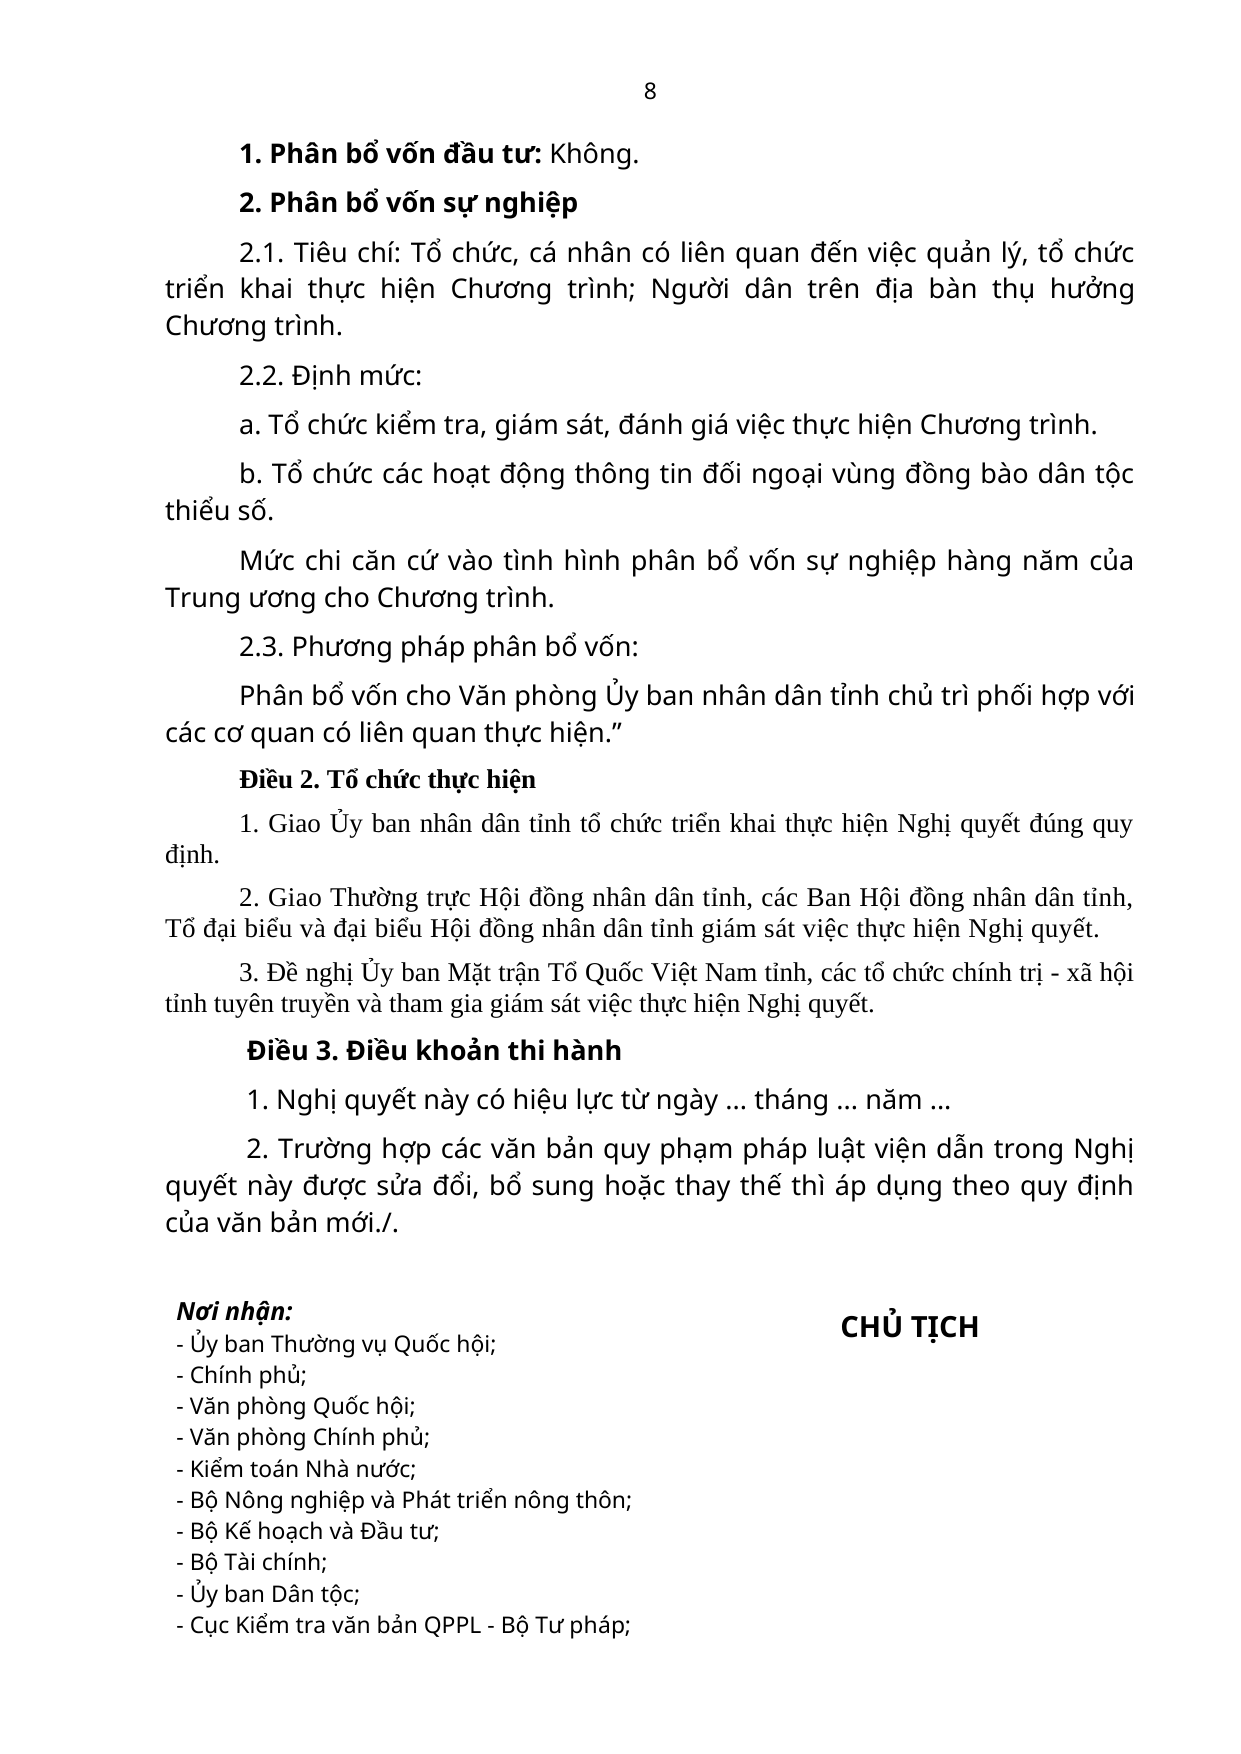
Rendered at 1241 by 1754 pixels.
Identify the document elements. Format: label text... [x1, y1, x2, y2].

text Điều 2. Tổ chức thực hiện [165, 763, 1135, 794]
text Điều 3. Điều khoản thi hành [165, 1031, 1135, 1068]
text 1. Phân bổ vốn đầu tư: Không. [165, 134, 1135, 171]
text Phân bổ vốn cho Văn phòng Ủy ban nhân dân tỉnh chủ trì phối hợp với các cơ quan có liên quan thực hiện.” [165, 677, 1135, 751]
table_header CHỦ TỊCH [664, 1294, 1157, 1640]
text 1. Nghị quyết này có hiệu lực từ ngày ... tháng ... năm ... [165, 1080, 1135, 1117]
text 2. Trường hợp các văn bản quy phạm pháp luật viện dẫn trong Nghị quyết này được sửa đổi, bổ sung hoặc thay thế thì áp dụng theo quy định của văn bản mới./. [165, 1130, 1135, 1240]
text 1. Giao Ủy ban nhân dân tỉnh tổ chức triển khai thực hiện Nghị quyết đúng quy định. [165, 807, 1135, 869]
text a. Tổ chức kiểm tra, giám sát, đánh giá việc thực hiện Chương trình. [165, 406, 1135, 442]
text 2. Phân bổ vốn sự nghiệp [165, 184, 1135, 221]
text 2.2. Định mức: [165, 356, 1135, 393]
text 2.1. Tiêu chí: Tổ chức, cá nhân có liên quan đến việc quản lý, tổ chức triển khai thực hiện Chương trình; Người dân trên địa bàn thụ hưởng Chương trình. [165, 233, 1135, 344]
text Mức chi căn cứ vào tình hình phân bổ vốn sự nghiệp hàng năm của Trung ương cho Chương trình. [165, 541, 1135, 615]
text b. Tổ chức các hoạt động thông tin đối ngoại vùng đồng bào dân tộc thiểu số. [165, 455, 1135, 529]
text 2.3. Phương pháp phân bổ vốn: [165, 627, 1135, 664]
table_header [165, 1294, 663, 1640]
text 3. Đề nghị Ủy ban Mặt trận Tổ Quốc Việt Nam tỉnh, các tổ chức chính trị - xã hội tỉnh tuyên truyền và tham gia giám sát việc thực hiện Nghị quyết. [165, 956, 1135, 1018]
text 2. Giao Thường trực Hội đồng nhân dân tỉnh, các Ban Hội đồng nhân dân tỉnh, Tổ đại biểu và đại biểu Hội đồng nhân dân tỉnh giám sát việc thực hiện Nghị quyết. [165, 881, 1135, 944]
